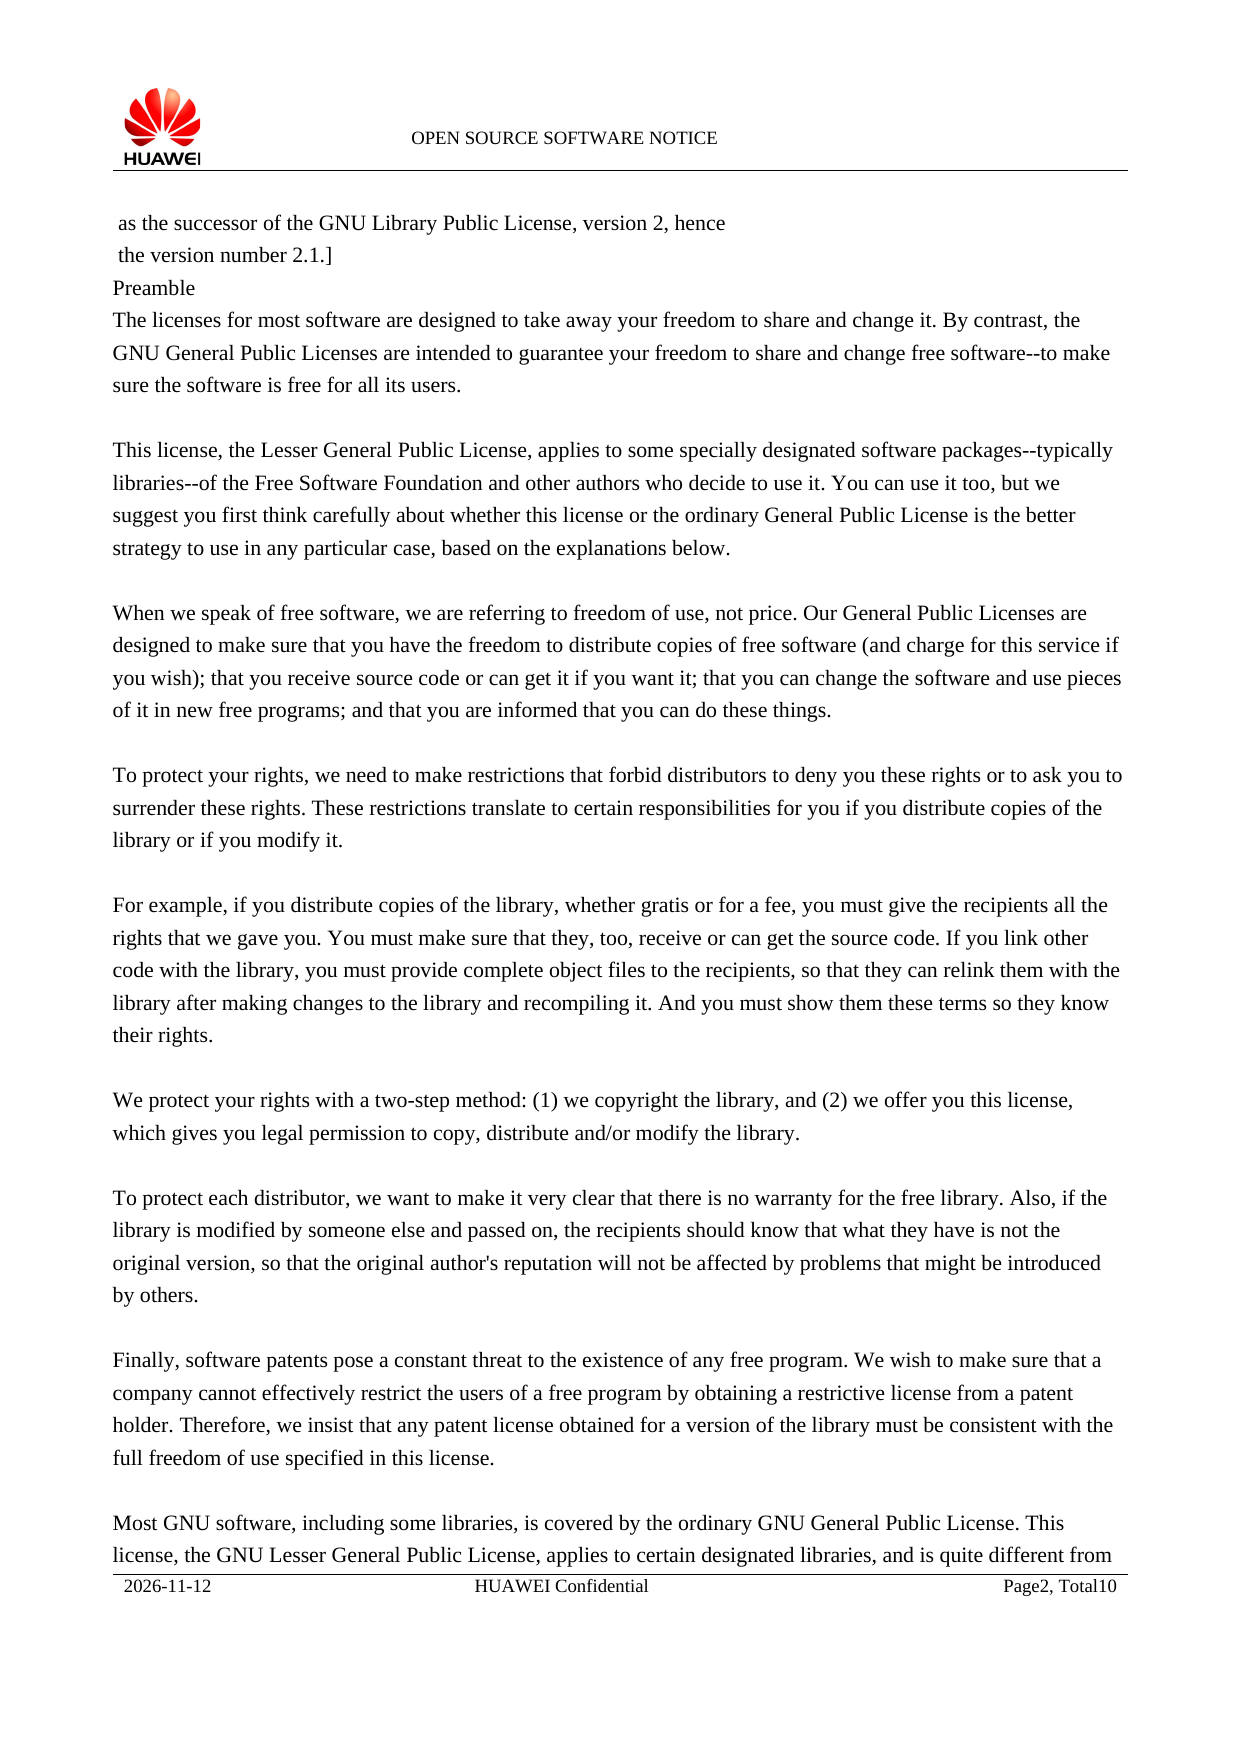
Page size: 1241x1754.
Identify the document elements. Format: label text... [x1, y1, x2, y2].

picture [124, 88, 201, 165]
